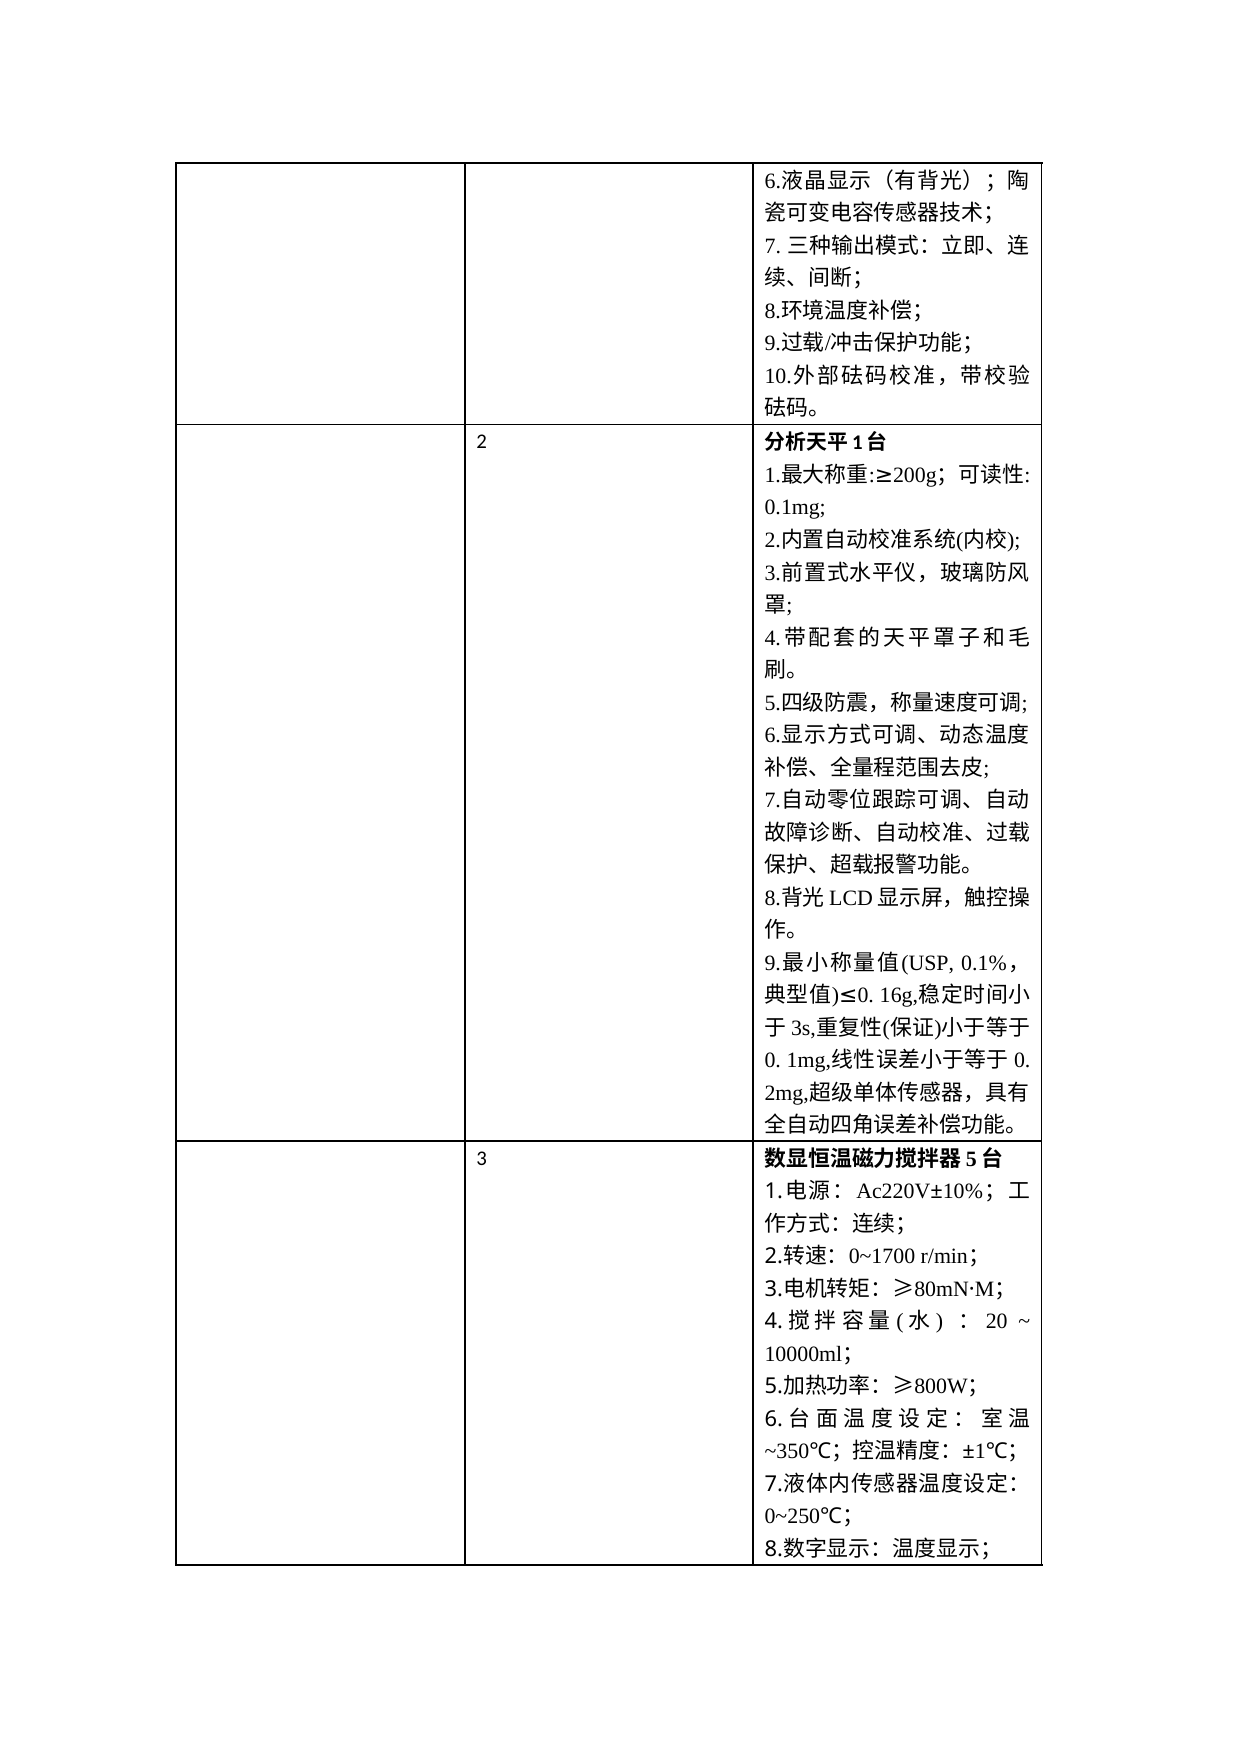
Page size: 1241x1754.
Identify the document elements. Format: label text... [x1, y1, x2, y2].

table_cell 2 [466, 425, 752, 1140]
table_cell [177, 1142, 464, 1564]
table_cell [177, 164, 464, 423]
table_cell 分析天平1台 1.最大称重:≥200g；可读性: 0.1mg; 2.内置自动校准系统(内校); 3.前置式水平仪，玻璃防风罩; 4.带配套的天平罩子和毛刷。 5.四级防震，称量速度可调; 6.显示方式可调、动态温度补偿、全量程范围去皮; 7.自动零位跟踪可调、自动故障诊断、自动校准、过载保护、超载报警功能。 8.背光LCD显示屏，触控操作。 9.最小称量值(USP, 0.1%，典型值)≤0. 16g,稳定时间小于3s,重复性(保证)小于等于0. 1mg,线性误差小于等于0. 2mg,超级单体传感器，具有全自动四角误差补偿功能。 [754, 425, 1041, 1140]
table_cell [754, 164, 1041, 423]
table_cell [177, 425, 464, 1140]
table_cell 1 [466, 164, 752, 423]
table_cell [754, 1142, 1041, 1564]
table_cell 3 [466, 1142, 752, 1564]
